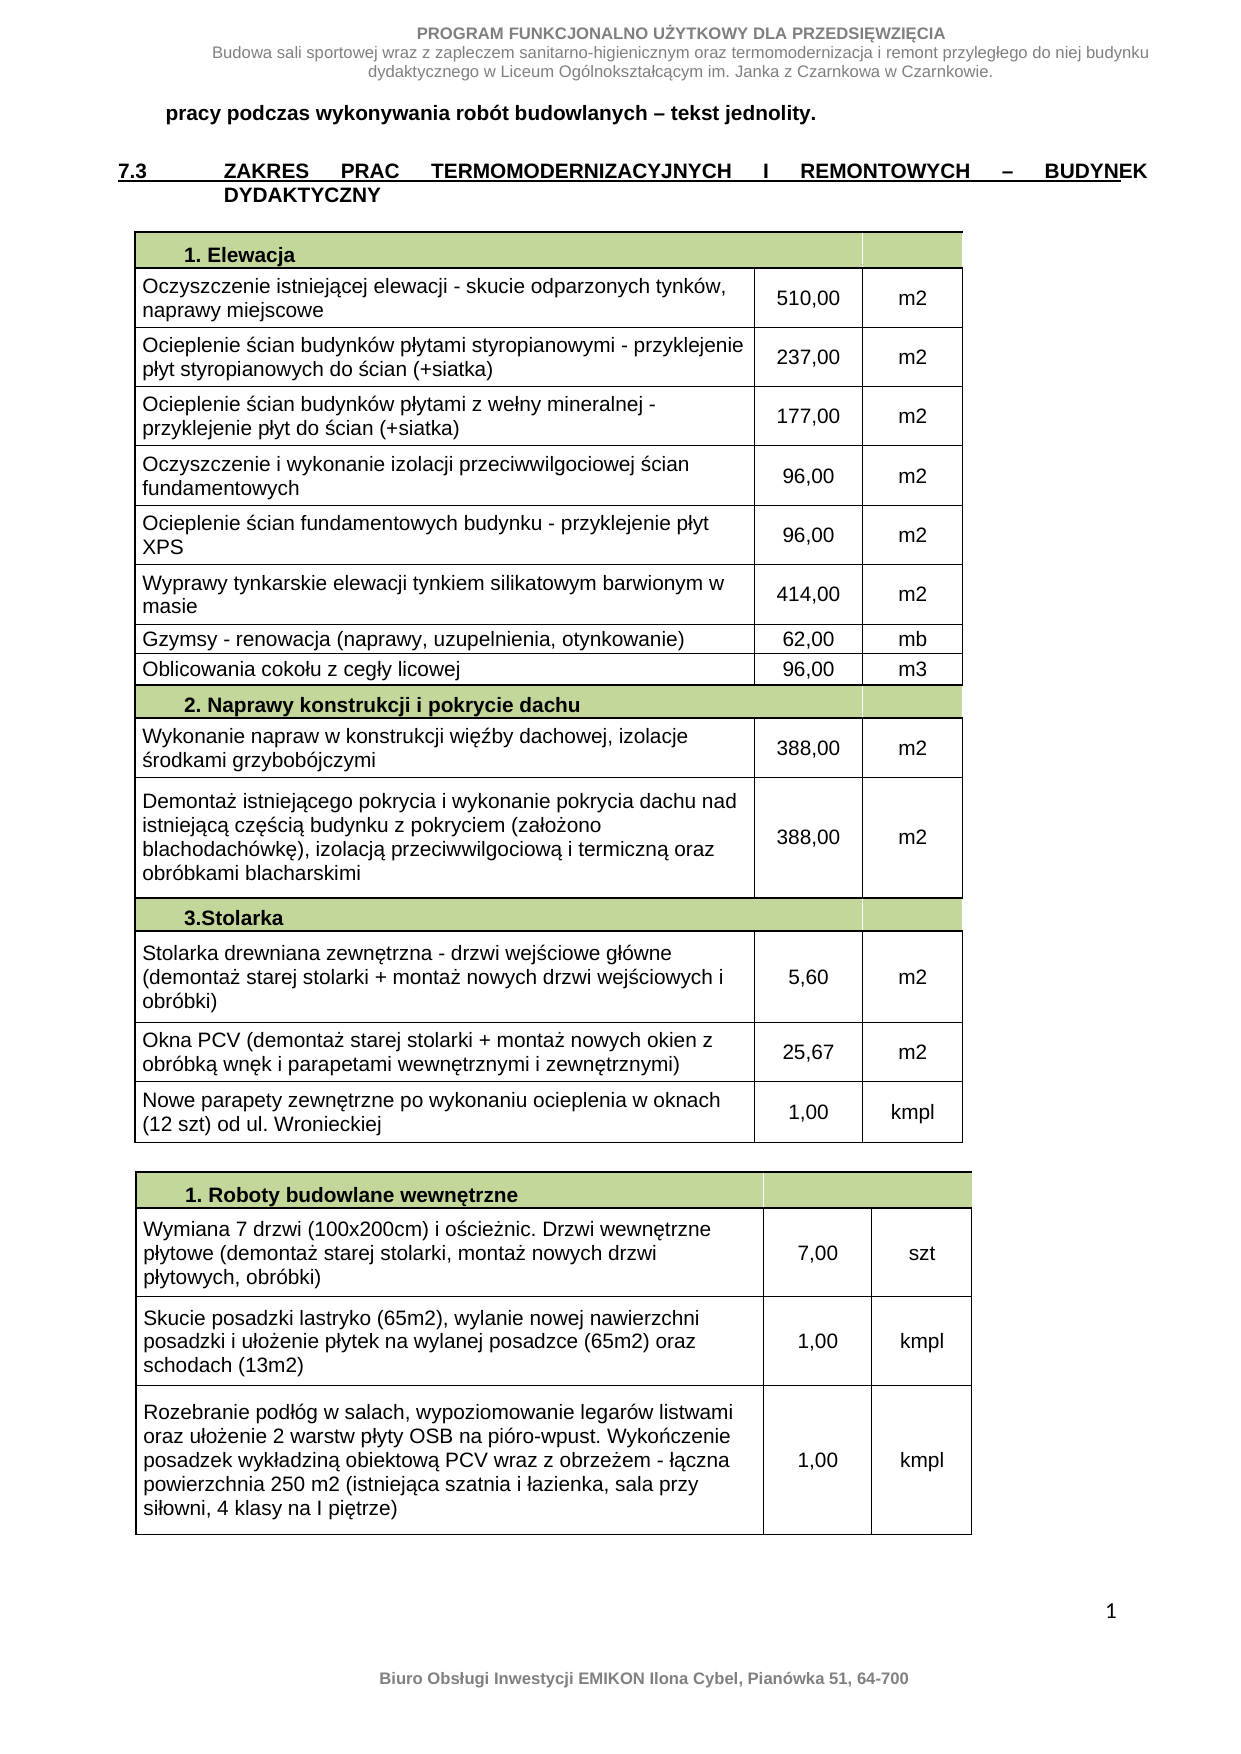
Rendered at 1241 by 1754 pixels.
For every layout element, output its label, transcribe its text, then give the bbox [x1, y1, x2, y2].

table_cell Oczyszczenie i wykonanie izolacji przeciwwilgociowej ścian fundamentowych [136, 446, 754, 505]
table_cell 2. Naprawy konstrukcji i pokrycie dachu [136, 686, 754, 717]
table_cell m2 [863, 506, 962, 564]
table_cell m2 [863, 328, 962, 386]
table_cell 25,67 [755, 1023, 862, 1081]
table_cell 414,00 [755, 565, 862, 623]
table_cell [863, 899, 962, 930]
table_cell Wykonanie napraw w konstrukcji więźby dachowej, izolacje środkami grzybobójczymi [136, 719, 754, 777]
table_cell m2 [863, 565, 962, 623]
table_cell m2 [863, 446, 962, 505]
table_cell 3.Stolarka [136, 899, 754, 930]
table_cell 388,00 [755, 778, 862, 897]
table_cell Gzymsy - renowacja (naprawy, uzupelnienia, otynkowanie) [136, 625, 754, 653]
table_header [754, 233, 862, 267]
table_header [764, 1173, 872, 1207]
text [165, 101, 1138, 125]
table_cell [754, 899, 862, 930]
table_cell m2 [863, 269, 962, 327]
table_cell 1,00 [755, 1082, 862, 1142]
table_cell Okna PCV (demontaż starej stolarki + montaż nowych okien z obróbką wnęk i parapetami wewnętrznymi i zewnętrznymi) [136, 1023, 754, 1081]
table_cell Oczyszczenie istniejącej elewacji - skucie odparzonych tynków, naprawy miejscowe [136, 269, 754, 327]
table_cell 177,00 [755, 387, 862, 445]
table_cell Ocieplenie ścian fundamentowych budynku - przyklejenie płyt XPS [136, 506, 754, 564]
table_cell m3 [863, 654, 962, 684]
table_cell szt [872, 1209, 971, 1296]
table_cell mb [863, 625, 962, 653]
table_cell Wyprawy tynkarskie elewacji tynkiem silikatowym barwionym w masie [136, 565, 754, 623]
table_cell 1,00 [764, 1297, 871, 1385]
table_cell m2 [863, 1023, 962, 1081]
table_cell Ocieplenie ścian budynków płytami styropianowymi - przyklejenie płyt styropianowych do ścian (+siatka) [136, 328, 754, 386]
table_cell Demontaż istniejącego pokrycia i wykonanie pokrycia dachu nad istniejącą częścią budynku z pokryciem (założono blachodachówkę), izolacją przeciwwilgociową i termiczną oraz obróbkami blacharskimi [136, 778, 754, 897]
table_cell 7,00 [764, 1209, 871, 1296]
table_header [872, 1173, 972, 1207]
table_cell kmpl [872, 1297, 971, 1385]
table_cell Rozebranie podłóg w salach, wypoziomowanie legarów listwami oraz ułożenie 2 warstw płyty OSB na pióro-wpust. Wykończenie posadzek wykładziną obiektową PCV wraz z obrzeżem - łączna powierzchnia 250 m2 (istniejąca szatnia i łazienka, sala przy siłowni, 4 klasy na I piętrze) [137, 1386, 763, 1534]
table_cell 1,00 [764, 1386, 871, 1534]
table_cell Skucie posadzki lastryko (65m2), wylanie nowej nawierzchni posadzki i ułożenie płytek na wylanej posadzce (65m2) oraz schodach (13m2) [137, 1297, 763, 1385]
table_cell Oblicowania cokołu z cegły licowej [136, 654, 754, 684]
table_cell 96,00 [755, 446, 862, 505]
table_cell Wymiana 7 drzwi (100x200cm) i ościeżnic. Drzwi wewnętrzne płytowe (demontaż starej stolarki, montaż nowych drzwi płytowych, obróbki) [137, 1209, 763, 1296]
table_cell m2 [863, 387, 962, 445]
table_cell 5,60 [755, 932, 862, 1022]
table_cell Stolarka drewniana zewnętrzna - drzwi wejściowe główne (demontaż starej stolarki + montaż nowych drzwi wejściowych i obróbki) [136, 932, 754, 1022]
table_cell [863, 686, 962, 717]
table_cell m2 [863, 778, 962, 897]
table_cell 388,00 [755, 719, 862, 777]
table_header 1. Roboty budowlane wewnętrzne [137, 1173, 763, 1207]
table_cell 510,00 [755, 269, 862, 327]
table_cell Nowe parapety zewnętrzne po wykonaniu ocieplenia w oknach (12 szt) od ul. Wronieckiej [136, 1082, 754, 1142]
table_cell 96,00 [755, 654, 862, 684]
table_cell m2 [863, 932, 962, 1022]
subtitle ZAKRES PRAC TERMOMODERNIZACYJNYCH I REMONTOWYCH – BUDYNEK DYDAKTYCZNY [118, 159, 1148, 207]
table_cell m2 [863, 719, 962, 777]
table_header 1. Elewacja [136, 233, 754, 267]
table_cell kmpl [863, 1082, 962, 1142]
table_header [863, 233, 962, 267]
table_cell [754, 686, 862, 717]
table_cell kmpl [872, 1386, 971, 1534]
table_cell 237,00 [755, 328, 862, 386]
table_cell Ocieplenie ścian budynków płytami z wełny mineralnej - przyklejenie płyt do ścian (+siatka) [136, 387, 754, 445]
table_cell 62,00 [755, 625, 862, 653]
table_cell 96,00 [755, 506, 862, 564]
